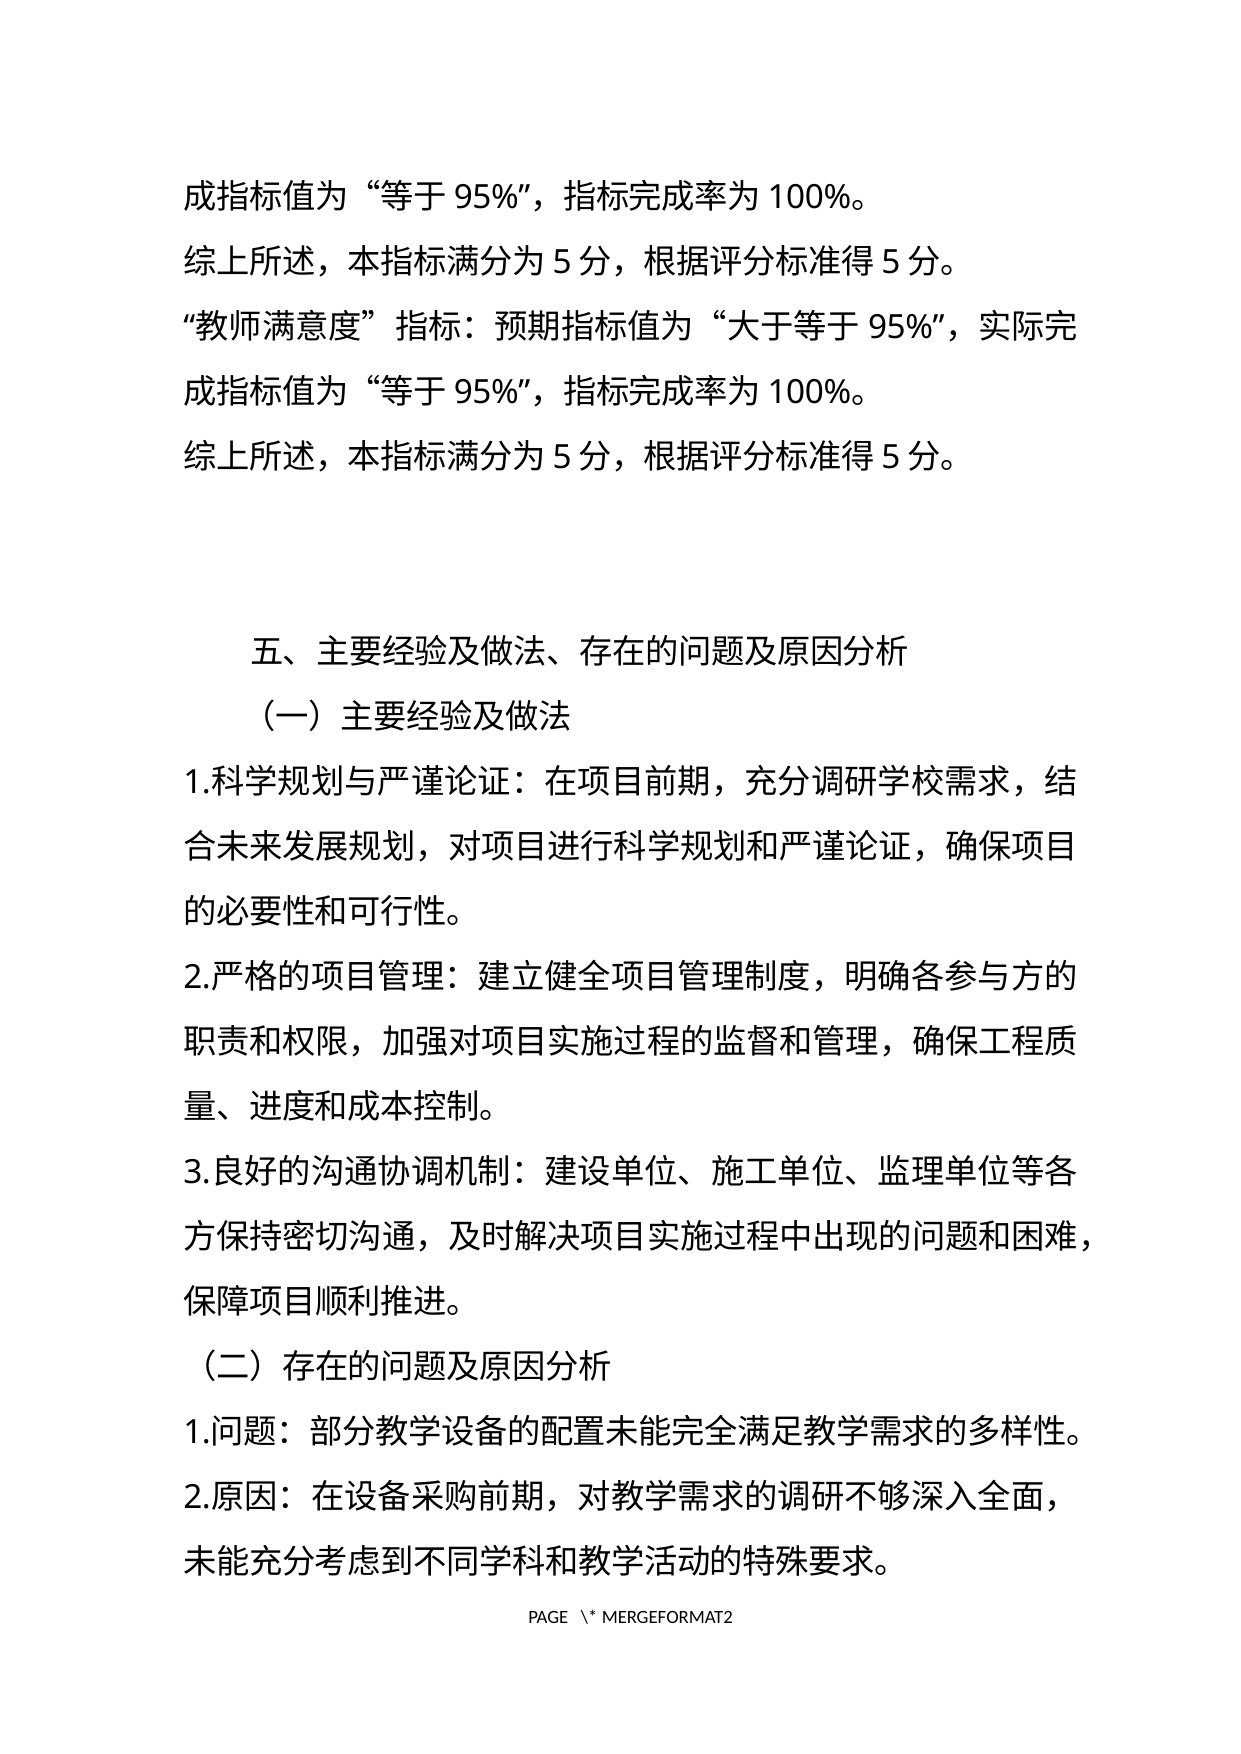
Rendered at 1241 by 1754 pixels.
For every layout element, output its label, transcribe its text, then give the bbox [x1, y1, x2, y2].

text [183, 162, 1078, 487]
text （一）主要经验及做法 1.科学规划与严谨论证：在项目前期，充分调研学校需求，结合未来发展规划，对项目进行科学规划和严谨论证，确保项目的必要性和可行性。 2.严格的项目管理：建立健全项目管理制度，明确各参与方的职责和权限，加强对项目实施过程的监督和管理，确保工程质量、进度和成本控制。 3.良好的沟通协调机制：建设单位、施工单位、监理单位等各方保持密切沟通，及时解决项目实施过程中出现的问题和困难，保障项目顺利推进。 （二）存在的问题及原因分析 1.问题：部分教学设备的配置未能完全满足教学需求的多样性。 2.原因：在设备采购前期，对教学需求的调研不够深入全面，未能充分考虑到不同学科和教学活动的特殊要求。 [183, 682, 1078, 1592]
list 主要经验及做法、存在的问题及原因分析 [183, 617, 1078, 682]
